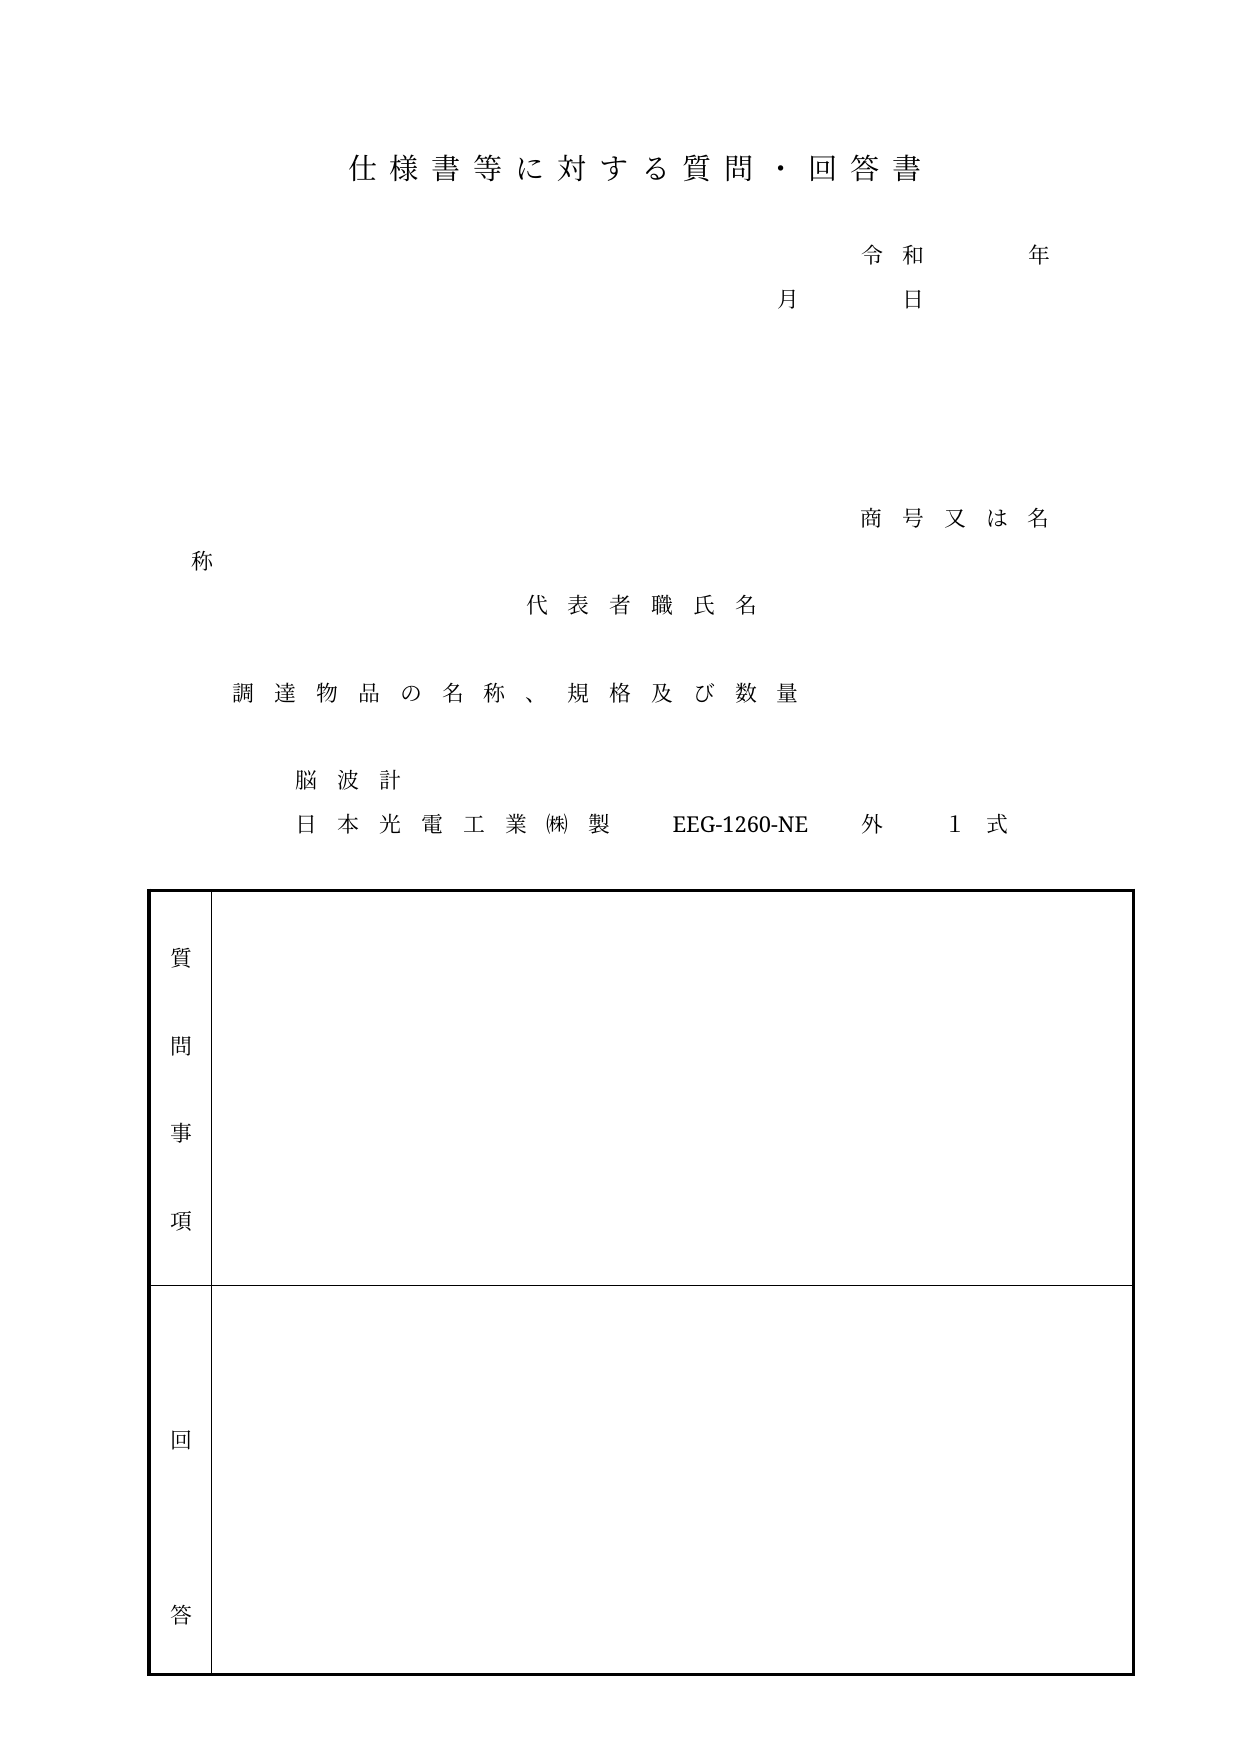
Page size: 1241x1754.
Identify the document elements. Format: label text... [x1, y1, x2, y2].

table_cell [212, 1286, 1132, 1673]
text 日本光電工業㈱製 EEG-1260-NE 外 １式 [149, 801, 1091, 845]
text 商号又は名称 [186, 495, 1091, 582]
text 脳波計 [149, 757, 1091, 801]
text 代表者職氏名 [525, 582, 1091, 626]
text 仕様書等に対する質問・回答書 [186, 145, 1091, 188]
text 令和 年 月 日 [769, 232, 1091, 320]
text 調達物品の名称、規格及び数量 [149, 670, 1091, 713]
table_header [212, 892, 1132, 1285]
table_header 質 問 事 項 [151, 892, 211, 1285]
table_cell 回 答 [151, 1286, 211, 1673]
